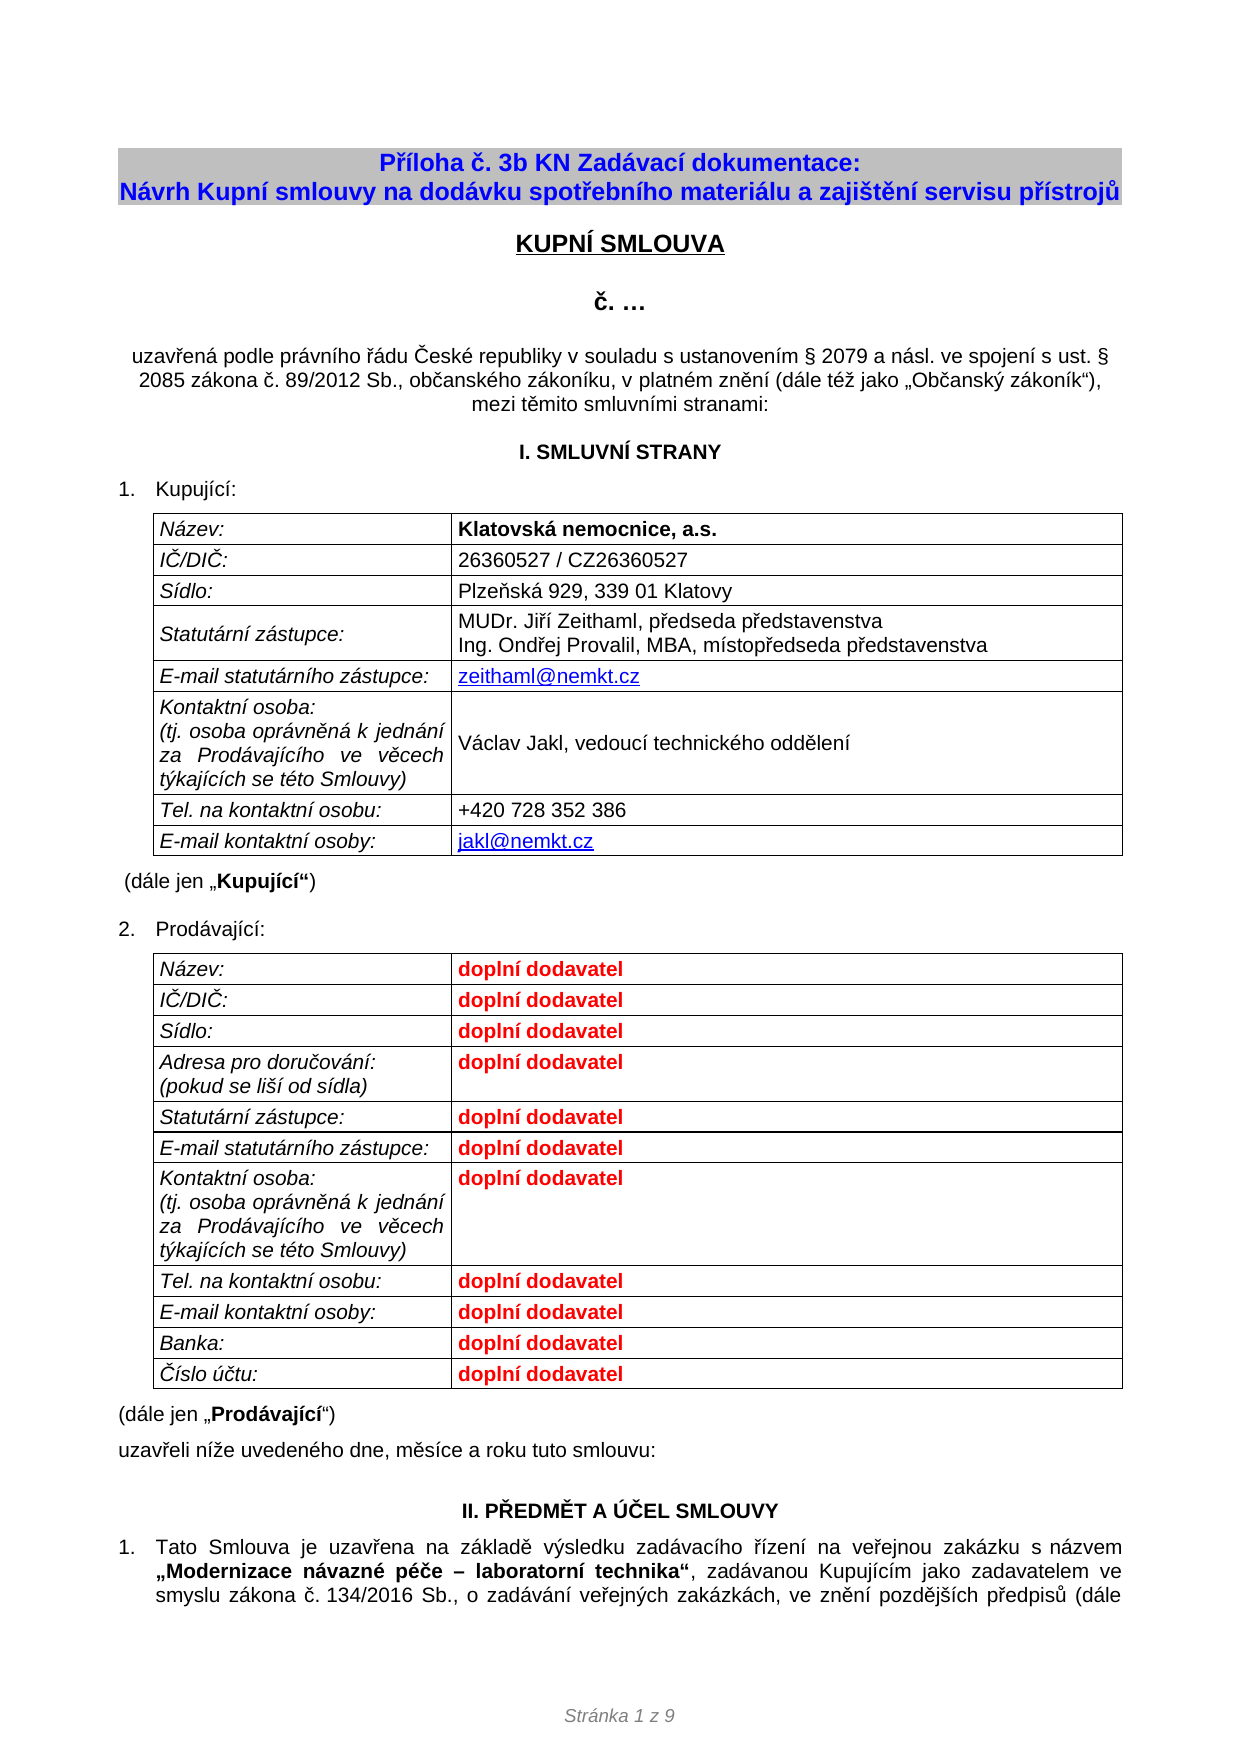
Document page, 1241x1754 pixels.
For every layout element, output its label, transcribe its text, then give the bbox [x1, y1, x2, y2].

table_header doplní dodavatel [452, 954, 1122, 984]
table_cell Tel. na kontaktní osobu: [154, 795, 451, 824]
table_cell doplní dodavatel [452, 985, 1122, 1015]
text KUPNÍ SMLOUVA [118, 229, 1122, 258]
table_cell Banka: [154, 1328, 451, 1357]
table_cell doplní dodavatel [452, 1266, 1122, 1296]
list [118, 1535, 1122, 1607]
text č. … [118, 287, 1122, 315]
text (dále jen „Prodávající“) [118, 1402, 1122, 1426]
list Prodávající: [118, 917, 1122, 941]
table_cell +420 728 352 386 [452, 795, 1122, 824]
text uzavřeli níže uvedeného dne, měsíce a roku tuto smlouvu: [118, 1438, 1122, 1462]
table_cell Kontaktní osoba: (tj. osoba oprávněná k jednání za Prodávajícího ve věcech týkajících se této Smlouvy) [154, 1163, 451, 1265]
text II. PŘEDMĚT A ÚČEL SMLOUVY [118, 1499, 1122, 1523]
table_cell Statutární zástupce: [154, 1102, 451, 1131]
table_cell doplní dodavatel [452, 1016, 1122, 1046]
list Kupující: [118, 476, 1122, 500]
table_cell zeithaml@nemkt.cz [452, 661, 1122, 691]
table_cell Adresa pro doručování: (pokud se liší od sídla) [154, 1047, 451, 1101]
table_cell 26360527 / CZ26360527 [452, 545, 1122, 574]
table_cell E-mail statutárního zástupce: [154, 661, 451, 691]
list Návrh Kupní smlouvy na dodávku spotřebního materiálu a zajištění servisu přístrojů [118, 176, 1122, 205]
table_cell Sídlo: [154, 576, 451, 605]
table_cell doplní dodavatel [452, 1102, 1122, 1131]
table_cell IČ/DIČ: [154, 545, 451, 574]
table_cell doplní dodavatel [452, 1328, 1122, 1357]
text I. SMLUVNÍ STRANY [118, 440, 1122, 464]
table_cell doplní dodavatel [452, 1133, 1122, 1162]
table_cell IČ/DIČ: [154, 985, 451, 1015]
table_cell doplní dodavatel [452, 1047, 1122, 1101]
table_header Klatovská nemocnice, a.s. [452, 514, 1122, 544]
table_cell Sídlo: [154, 1016, 451, 1046]
table_cell E-mail statutárního zástupce: [154, 1133, 451, 1162]
table_cell Statutární zástupce: [154, 606, 451, 660]
table_header Název: [154, 954, 451, 984]
table_cell Tel. na kontaktní osobu: [154, 1266, 451, 1296]
table_cell E-mail kontaktní osoby: [154, 1297, 451, 1327]
text uzavřená podle právního řádu České republiky v souladu s ustanovením § 2079 a násl. ve spojení s ust. § 2085 zákona č. 89/2012 Sb., občanského zákoníku, v platném znění (dále též jako „Občanský zákoník“), mezi těmito smluvními stranami: [118, 344, 1122, 416]
table_cell E-mail kontaktní osoby: [154, 826, 451, 855]
table_cell MUDr. Jiří Zeithaml, předseda představenstva Ing. Ondřej Provalil, MBA, místopředseda představenstva [452, 606, 1122, 660]
table_cell doplní dodavatel [452, 1359, 1122, 1388]
table_cell Václav Jakl, vedoucí technického oddělení [452, 692, 1122, 794]
table_cell Kontaktní osoba: (tj. osoba oprávněná k jednání za Prodávajícího ve věcech týkajících se této Smlouvy) [154, 692, 451, 794]
table_cell Číslo účtu: [154, 1359, 451, 1388]
table_cell Plzeňská 929, 339 01 Klatovy [452, 576, 1122, 605]
list Příloha č. 3b KN Zadávací dokumentace: [118, 148, 1122, 176]
table_cell doplní dodavatel [452, 1297, 1122, 1327]
table_header Název: [154, 514, 451, 544]
text (dále jen „Kupující“) [118, 869, 1122, 893]
table_cell jakl@nemkt.cz [452, 826, 1122, 855]
table_cell doplní dodavatel [452, 1163, 1122, 1265]
